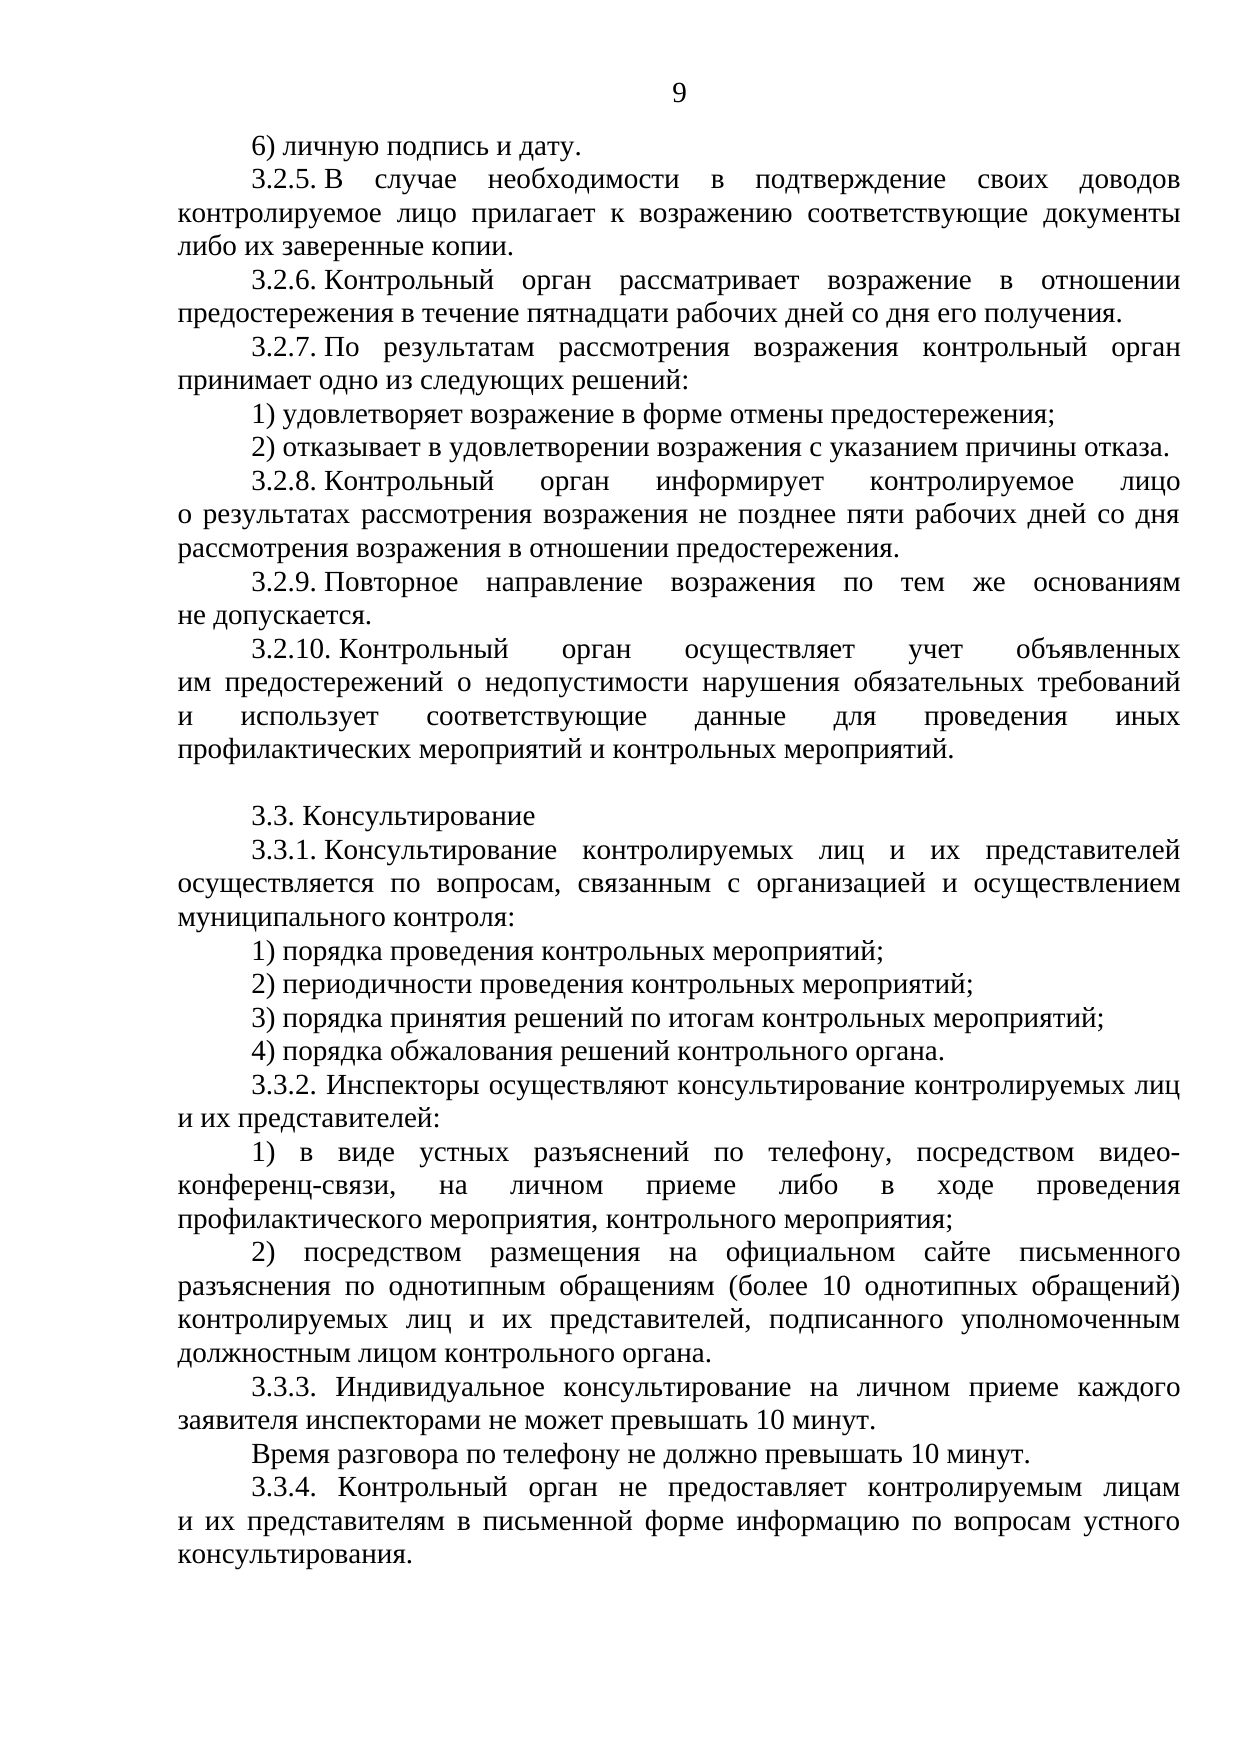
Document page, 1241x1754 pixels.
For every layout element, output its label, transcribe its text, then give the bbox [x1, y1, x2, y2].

text 1) удовлетворяет возражение в форме отмены предостережения; [177, 396, 1181, 429]
text 3.3.3. Индивидуальное консультирование на личном приеме каждого заявителя инспекторами не может превышать 10 минут. [177, 1369, 1181, 1436]
text 3.2.8. Контрольный орган информирует контролируемое лицо о результатах рассмотрения возражения не позднее пяти рабочих дней со дня рассмотрения возражения в отношении предостережения. [177, 463, 1181, 564]
text 3) порядка принятия решений по итогам контрольных мероприятий; [177, 1000, 1181, 1033]
text 3.3.1. Консультирование контролируемых лиц и их представителей осуществляется по вопросам, связанным с организацией и осуществлением муниципального контроля: [177, 832, 1181, 933]
text 1) в виде устных разъяснений по телефону, посредством видео-конференц-связи, на личном приеме либо в ходе проведения профилактического мероприятия, контрольного мероприятия; [177, 1134, 1181, 1234]
text 3.3.2. Инспекторы осуществляют консультирование контролируемых лиц и их представителей: [177, 1067, 1181, 1134]
text Время разговора по телефону не должно превышать 10 минут. [177, 1436, 1181, 1469]
text 3.2.6. Контрольный орган рассматривает возражение в отношении предостережения в течение пятнадцати рабочих дней со дня его получения. [177, 262, 1181, 329]
text 1) порядка проведения контрольных мероприятий; [177, 933, 1181, 966]
text 2) периодичности проведения контрольных мероприятий; [177, 966, 1181, 1000]
text 3.2.9. Повторное направление возражения по тем же основаниям не допускается. [177, 564, 1181, 631]
text 6) личную подпись и дату. [177, 128, 1181, 161]
text 3.2.5. В случае необходимости в подтверждение своих доводов контролируемое лицо прилагает к возражению соответствующие документы либо их заверенные копии. [177, 161, 1181, 262]
text 2) посредством размещения на официальном сайте письменного разъяснения по однотипным обращениям (более 10 однотипных обращений) контролируемых лиц и их представителей, подписанного уполномоченным должностным лицом контрольного органа. [177, 1234, 1181, 1369]
text 4) порядка обжалования решений контрольного органа. [177, 1033, 1181, 1067]
text 3.2.10. Контрольный орган осуществляет учет объявленных им предостережений о недопустимости нарушения обязательных требований и использует соответствующие данные для проведения иных профилактических мероприятий и контрольных мероприятий. [177, 631, 1181, 765]
text 2) отказывает в удовлетворении возражения с указанием причины отказа. [177, 429, 1181, 463]
text 3.2.7. По результатам рассмотрения возражения контрольный орган принимает одно из следующих решений: [177, 329, 1181, 396]
text 3.3.4. Контрольный орган не предоставляет контролируемым лицам и их представителям в письменной форме информацию по вопросам устного консультирования. [177, 1469, 1181, 1570]
text 3.3. Консультирование [177, 798, 1181, 832]
